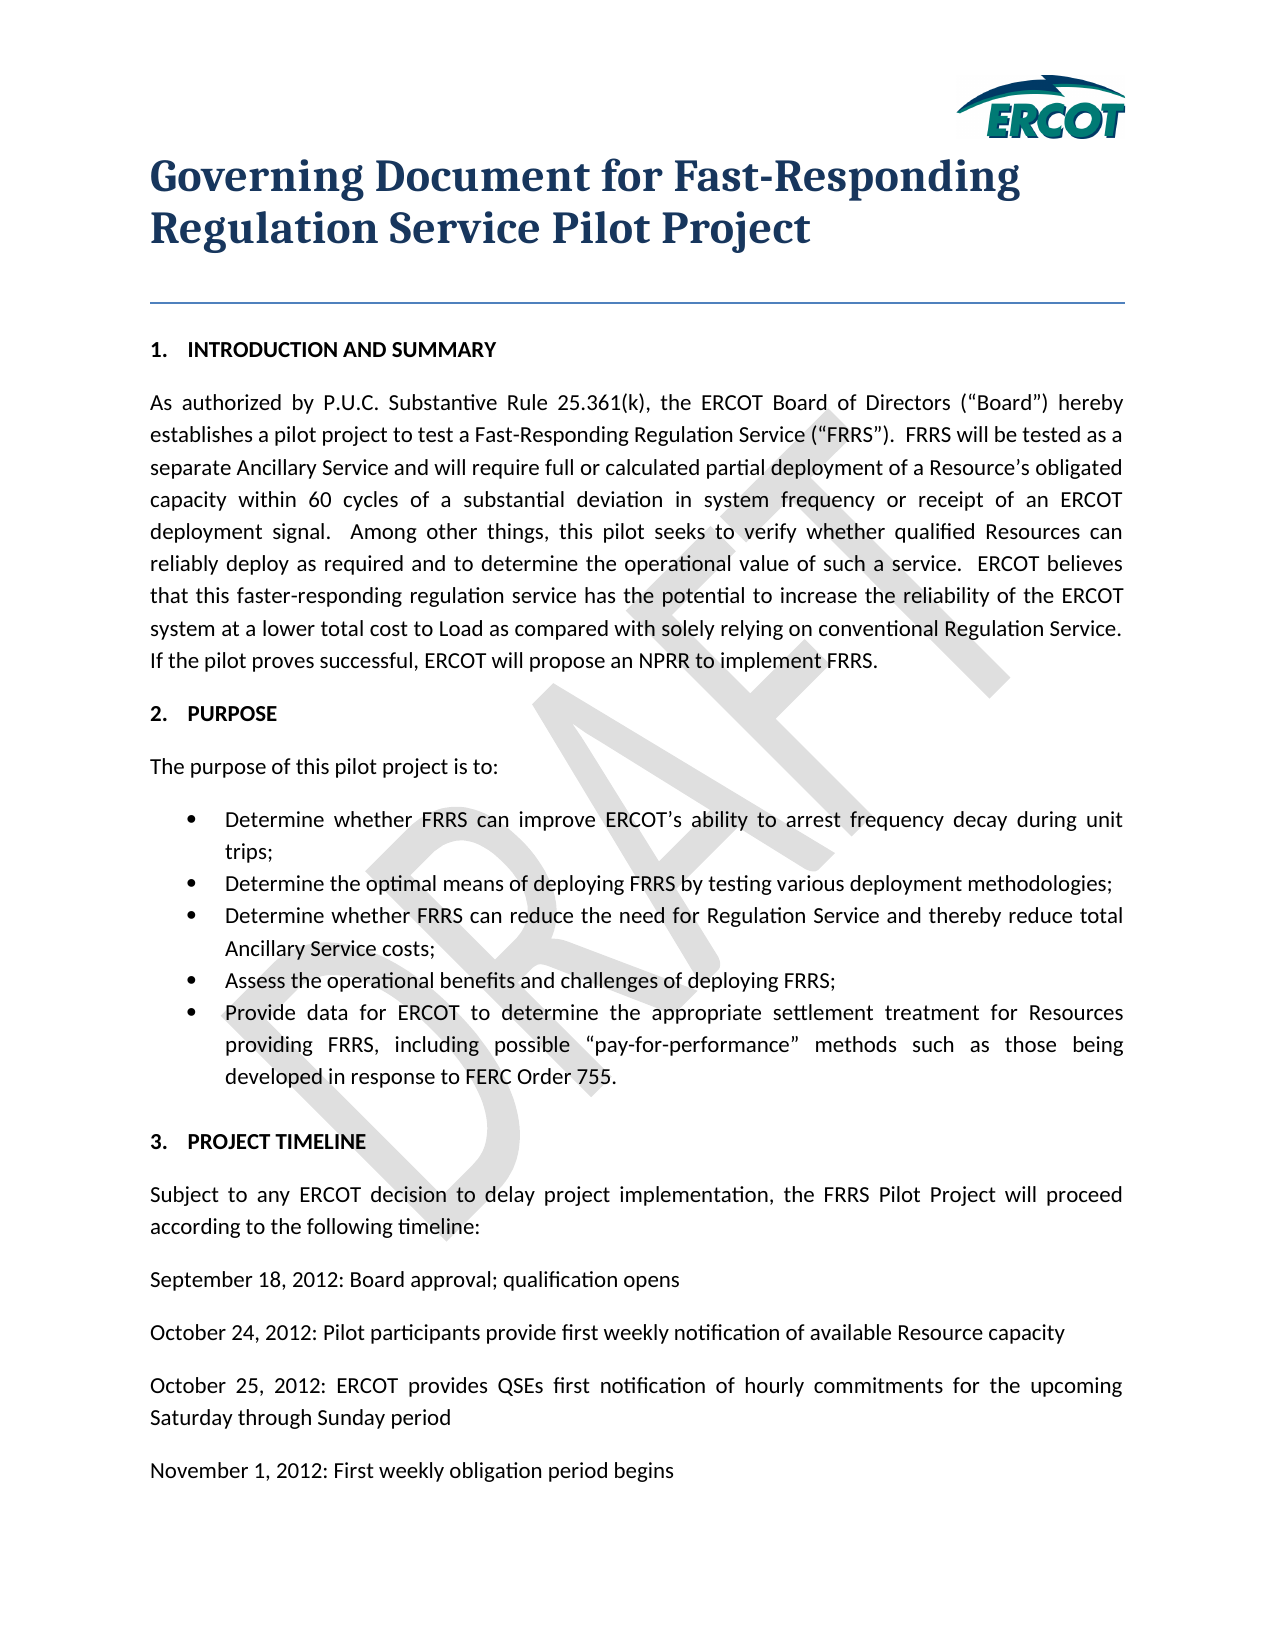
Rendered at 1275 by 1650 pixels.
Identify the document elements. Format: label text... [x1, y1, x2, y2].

list PURPOSE [150, 699, 1125, 727]
picture [956, 75, 1125, 139]
text September 18, 2012: Board approval; qualification opens [150, 1265, 1125, 1293]
list PROJECT TIMELINE [150, 1127, 1125, 1155]
list Determine whether FRRS can reduce the need for Regulation Service and thereby reduce total Ancillary Service costs; [187, 902, 1125, 962]
text October 24, 2012: Pilot participants provide first weekly notification of available Resource capacity [150, 1318, 1125, 1346]
text As authorized by P.U.C. Substantive Rule 25.361(k), the ERCOT Board of Directors (“Board”) hereby establishes a pilot project to test a Fast-Responding Regulation Service (“FRRS”). FRRS will be tested as a separate Ancillary Service and will require full or calculated partial deployment of a Resource’s obligated capacity within 60 cycles of a substantial deviation in system frequency or receipt of an ERCOT deployment signal. Among other things, this pilot seeks to verify whether qualified Resources can reliably deploy as required and to determine the operational value of such a service. ERCOT believes that this faster-responding regulation service has the potential to increase the reliability of the ERCOT system at a lower total cost to Load as compared with solely relying on conventional Regulation Service. If the pilot proves successful, ERCOT will propose an NPRR to implement FRRS. [150, 388, 1125, 674]
text October 25, 2012: ERCOT provides QSEs first notification of hourly commitments for the upcoming Saturday through Sunday period [150, 1371, 1125, 1431]
list Provide data for ERCOT to determine the appropriate settlement treatment for Resources providing FRRS, including possible “pay-for-performance” methods such as those being developed in response to FERC Order 755. [187, 998, 1125, 1091]
list Determine the optimal means of deploying FRRS by testing various deployment methodologies; [187, 869, 1125, 897]
list Assess the operational benefits and challenges of deploying FRRS; [187, 966, 1125, 994]
list INTRODUCTION AND SUMMARY [150, 335, 1125, 363]
title Governing Document for Fast-Responding Regulation Service Pilot Project [150, 150, 1125, 255]
text November 1, 2012: First weekly obligation period begins [150, 1456, 1125, 1484]
text Subject to any ERCOT decision to delay project implementation, the FRRS Pilot Project will proceed according to the following timeline: [150, 1180, 1125, 1240]
list Determine whether FRRS can improve ERCOT’s ability to arrest frequency decay during unit trips; [187, 805, 1125, 865]
text The purpose of this pilot project is to: [150, 752, 1125, 780]
